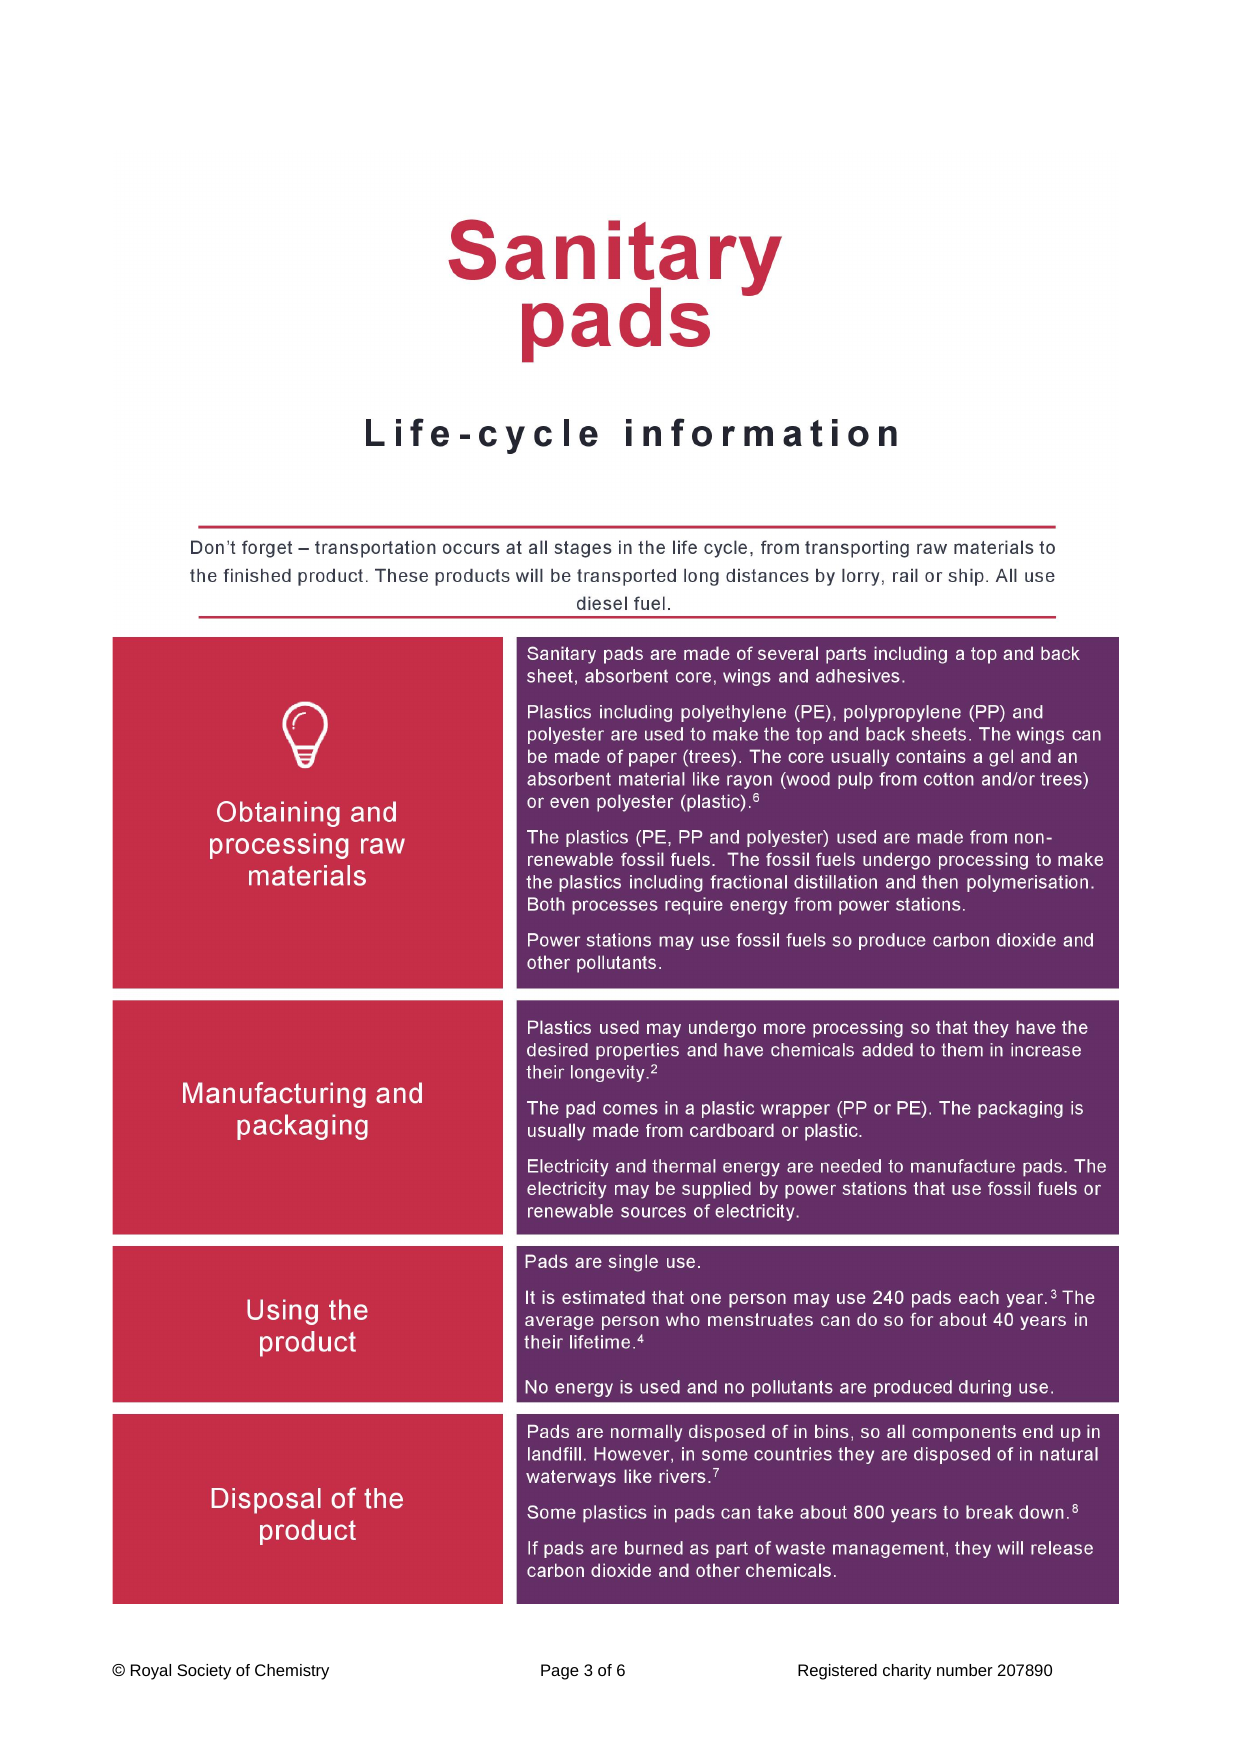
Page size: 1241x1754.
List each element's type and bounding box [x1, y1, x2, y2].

picture [112, 150, 1119, 1604]
